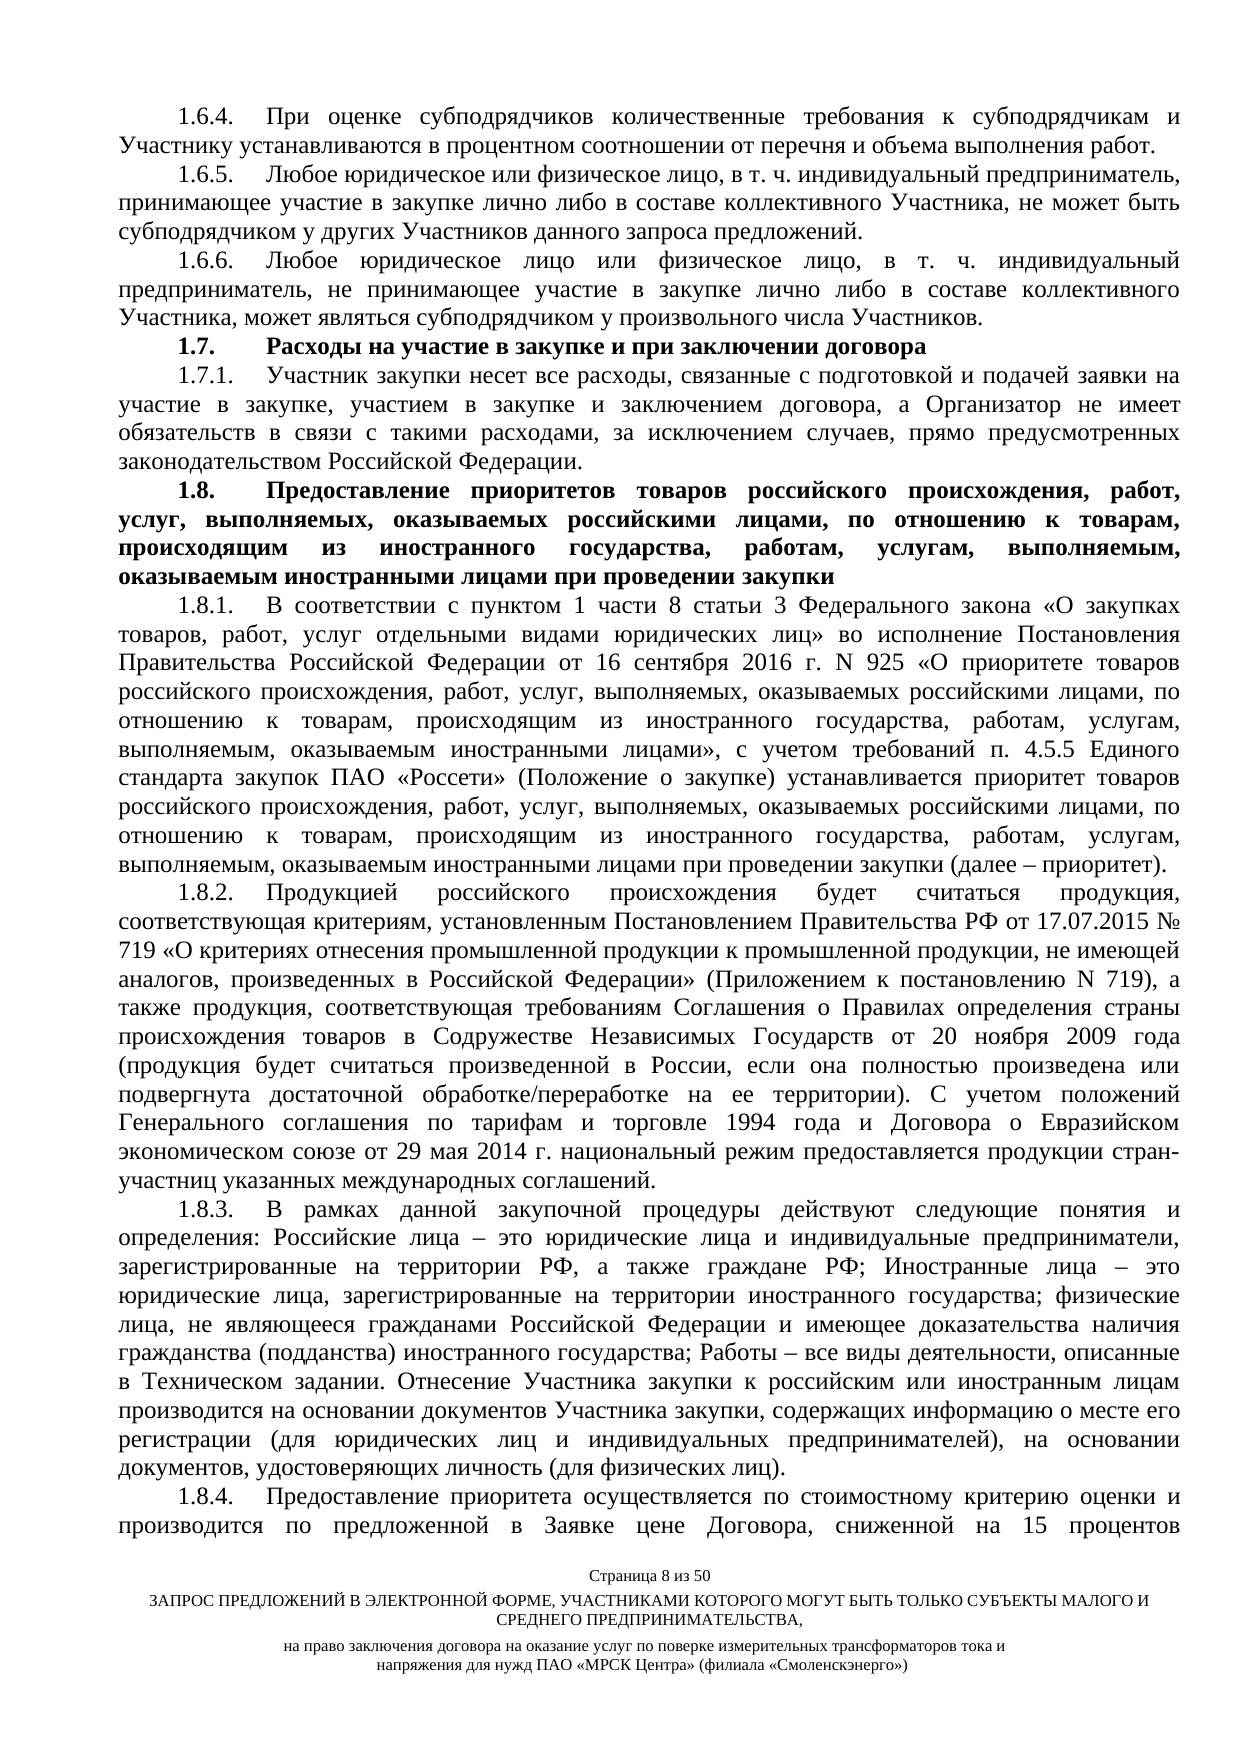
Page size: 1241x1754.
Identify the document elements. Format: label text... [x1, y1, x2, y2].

subtitle При оценке субподрядчиков количественные требования к субподрядчикам и Участнику устанавливаются в процентном соотношении от перечня и объема выполнения работ. [118, 101, 1181, 159]
subtitle Любое юридическое лицо или физическое лицо, в т. ч. индивидуальный предприниматель, не принимающее участие в закупке лично либо в составе коллективного Участника, может являться субподрядчиком у произвольного числа Участников. [118, 245, 1181, 331]
subtitle Участник закупки несет все расходы, связанные с подготовкой и подачей заявки на участие в закупке, участием в закупке и заключением договора, а Организатор не имеет обязательств в связи с такими расходами, за исключением случаев, прямо предусмотренных законодательством Российской Федерации. [118, 360, 1181, 475]
subtitle В соответствии с пунктом 1 части 8 статьи 3 Федерального закона «О закупках товаров, работ, услуг отдельными видами юридических лиц» во исполнение Постановления Правительства Российской Федерации от 16 сентября 2016 г. N 925 «О приоритете товаров российского происхождения, работ, услуг, выполняемых, оказываемых российскими лицами, по отношению к товарам, происходящим из иностранного государства, работам, услугам, выполняемым, оказываемым иностранными лицами», с учетом требований п. 4.5.5 Единого стандарта закупок ПАО «Россети» (Положение о закупке) устанавливается приоритет товаров российского происхождения, работ, услуг, выполняемых, оказываемых российскими лицами, по отношению к товарам, происходящим из иностранного государства, работам, услугам, выполняемым, оказываемым иностранными лицами при проведении закупки (далее – приоритет). [118, 590, 1181, 877]
subtitle Продукцией российского происхождения будет считаться продукция, соответствующая критериям, установленным Постановлением Правительства РФ от 17.07.2015 № 719 «О критериях отнесения промышленной продукции к промышленной продукции, не имеющей аналогов, произведенных в Российской Федерации» (Приложением к постановлению N 719), а также продукция, соответствующая требованиям Соглашения о Правилах определения страны происхождения товаров в Содружестве Независимых Государств от 20 ноября 2009 года (продукция будет считаться произведенной в России, если она полностью произведена или подвергнута достаточной обработке/переработке на ее территории). С учетом положений Генерального соглашения по тарифам и торговле 1994 года и Договора о Евразийском экономическом союзе от 29 мая 2014 г. национальный режим предоставляется продукции стран-участниц указанных международных соглашений. [118, 877, 1181, 1194]
subtitle В рамках данной закупочной процедуры действуют следующие понятия и определения: Российские лица – это юридические лица и индивидуальные предприниматели, зарегистрированные на территории РФ, а также граждане РФ; Иностранные лица – это юридические лица, зарегистрированные на территории иностранного государства; физические лица, не являющееся гражданами Российской Федерации и имеющее доказательства наличия гражданства (подданства) иностранного государства; Работы – все виды деятельности, описанные в Техническом задании. Отнесение Участника закупки к российским или иностранным лицам производится на основании документов Участника закупки, содержащих информацию о месте его регистрации (для юридических лиц и индивидуальных предпринимателей), на основании документов, удостоверяющих личность (для физических лиц). [118, 1194, 1181, 1481]
subtitle Предоставление приоритетов товаров российского происхождения, работ, услуг, выполняемых, оказываемых российскими лицами, по отношению к товарам, происходящим из иностранного государства, работам, услугам, выполняемым, оказываемым иностранными лицами при проведении закупки [118, 475, 1181, 590]
subtitle Расходы на участие в закупке и при заключении договора [118, 331, 1181, 360]
subtitle Любое юридическое или физическое лицо, в т. ч. индивидуальный предприниматель, принимающее участие в закупке лично либо в составе коллективного Участника, не может быть субподрядчиком у других Участников данного запроса предложений. [118, 159, 1181, 245]
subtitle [118, 1481, 1181, 1539]
